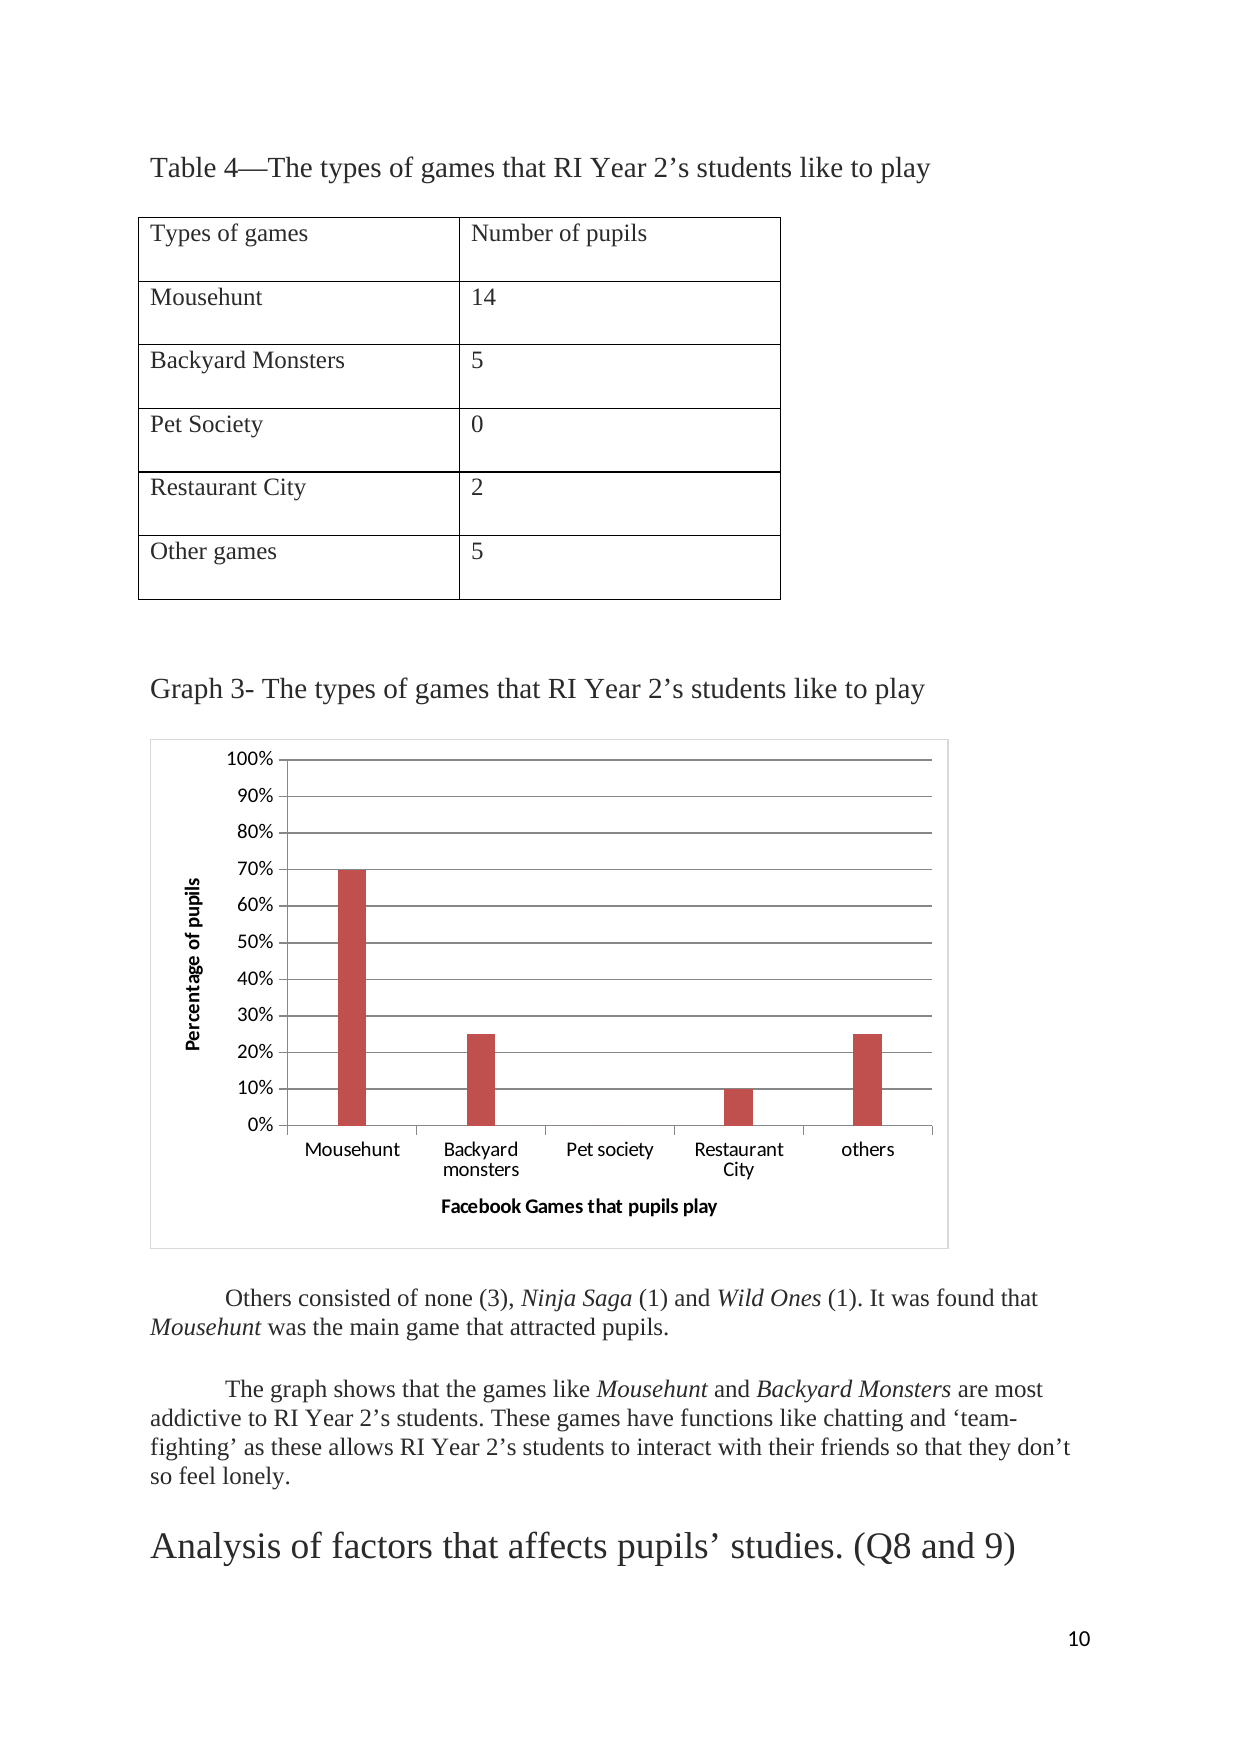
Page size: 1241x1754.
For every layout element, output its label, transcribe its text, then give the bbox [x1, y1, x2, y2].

table_cell Restaurant City [139, 473, 459, 535]
text Graph 3- The types of games that RI Year 2’s students like to play [150, 672, 1090, 705]
table_cell 5 [460, 536, 780, 598]
table_cell Other games [139, 536, 459, 598]
table_cell 2 [460, 473, 780, 535]
table_header Types of games [139, 218, 459, 281]
table_cell Pet Society [139, 409, 459, 471]
table_header Number of pupils [460, 218, 780, 281]
table_cell 5 [460, 345, 780, 408]
table_cell Mousehunt [139, 282, 459, 344]
table_cell 14 [460, 282, 780, 344]
text The graph shows that the games like Mousehunt and Backyard Monsters are most addictive to RI Year 2’s students. These games have functions like chatting and ‘team-fighting’ as these allows RI Year 2’s students to interact with their friends so that they don’t so feel lonely. [150, 1374, 1090, 1489]
text Analysis of factors that affects pupils’ studies. (Q8 and 9) [150, 1523, 1090, 1566]
table_cell 0 [460, 409, 780, 471]
table_cell Backyard Monsters [139, 345, 459, 408]
text Others consisted of none (3), Ninja Saga (1) and Wild Ones (1). It was found that Mousehunt was the main game that attracted pupils. [150, 1283, 1090, 1341]
text Table 4—The types of games that RI Year 2’s students like to play [150, 150, 1090, 183]
